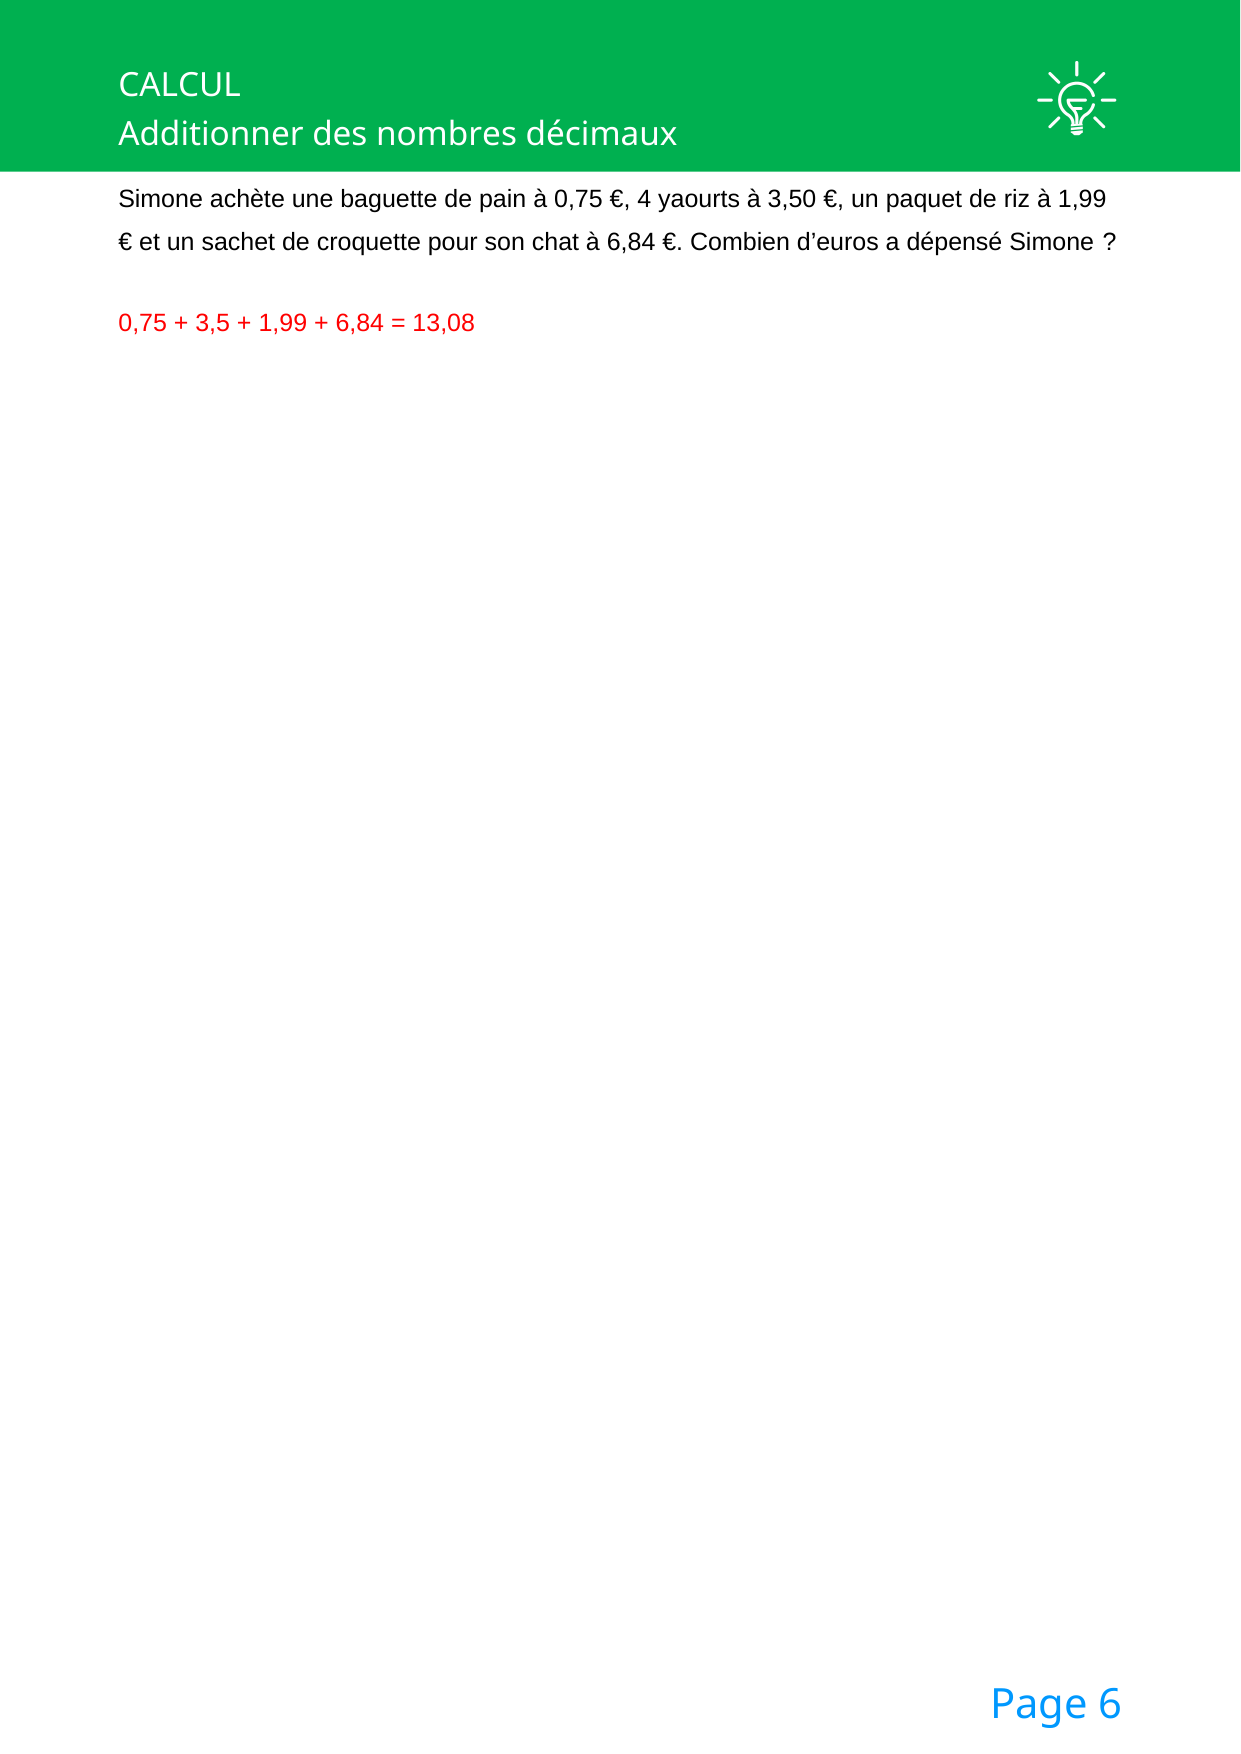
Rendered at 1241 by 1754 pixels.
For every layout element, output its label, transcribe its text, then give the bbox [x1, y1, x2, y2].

text Simone achète une baguette de pain à 0,75 €, 4 yaourts à 3,50 €, un paquet de riz à 1,99 € et un sachet de croquette pour son chat à 6,84 €. Combien d’euros a dépensé Simone ? [118, 184, 1122, 256]
text 0,75 + 3,5 + 1,99 + 6,84 = 13,08 [118, 308, 1122, 336]
picture [1034, 61, 1123, 138]
